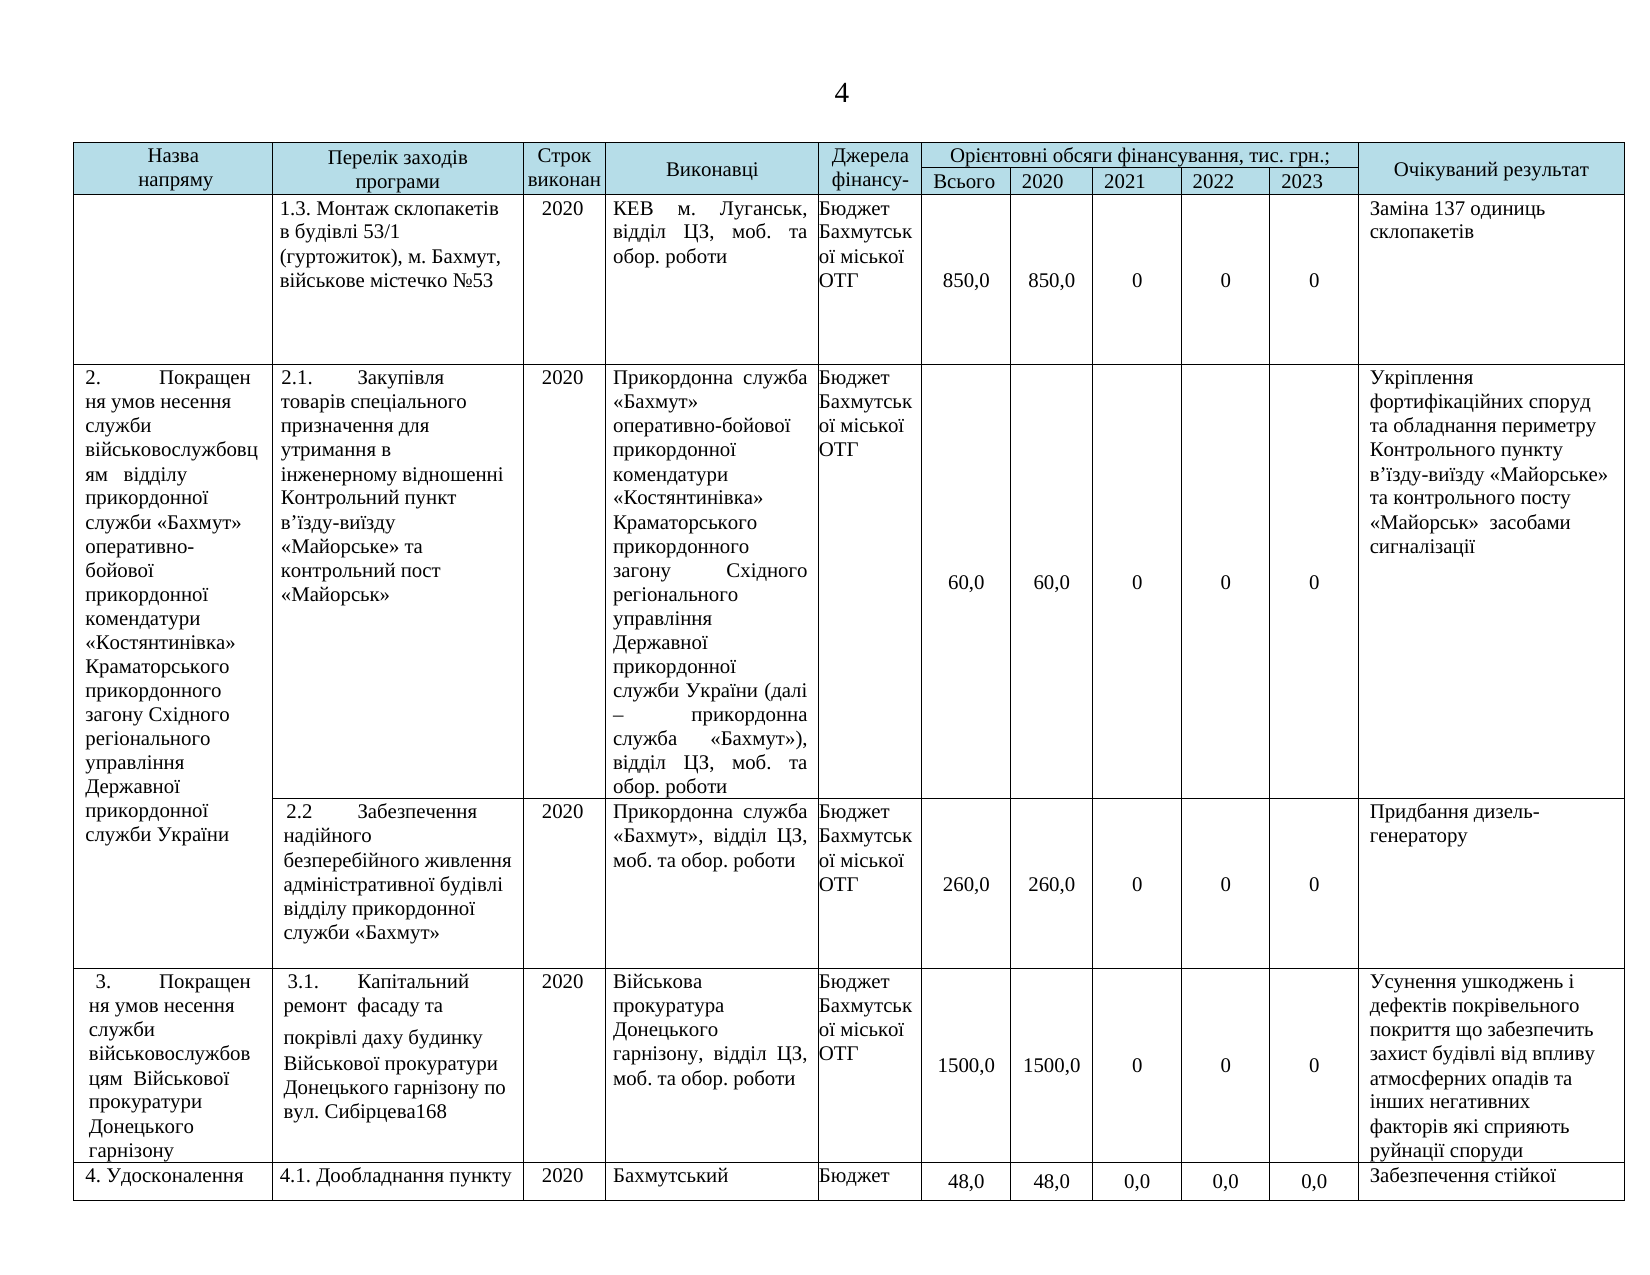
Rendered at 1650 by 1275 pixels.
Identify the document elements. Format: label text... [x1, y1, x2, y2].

table_cell Бюджет Бахмутської міської ОТГ [819, 195, 921, 364]
table_cell 4.1. Дообладнання пункту управління оперативної групи територіальної оборони міста Бахмут [273, 1163, 523, 1200]
table_cell 0 [1182, 195, 1269, 364]
table_cell 0 [1270, 195, 1358, 364]
table_cell Прикордонна служба «Бахмут» оперативно-бойової прикордонної комендатури «Костянтинівка» Краматорського прикордонного загону Східного регіонального управління Державної прикордонної служби України (далі – прикордонна служба «Бахмут»), відділ ЦЗ, моб. та обор. роботи [606, 365, 818, 798]
table_header Назва напряму діяльності (завдання) [74, 143, 272, 194]
table_cell Покращення умов несення служби військовослужбовцям відділу прикордонної служби «Бахмут» оперативно-бойової прикордонної комендатури «Костянтинівка» Краматорського прикордонного загону Східного регіонального управління Державної прикордонної служби України [74, 365, 272, 968]
table_cell 0 [1182, 969, 1269, 1162]
table_cell 60,0 [1011, 365, 1092, 798]
table_cell 48,0 [922, 1163, 1010, 1200]
table_cell 0 [1093, 799, 1181, 968]
table_cell 2020 [524, 1163, 605, 1200]
table_cell Бахмутський об’єднаний міський військовий комісаріат (далі - Бахмутський ОМВК), відділ ЦЗ, моб. та обор. роботи [606, 1163, 818, 1200]
table_cell Укріплення фортифікаційних споруд та обладнання периметру Контрольного пункту в’їзду-виїзду «Майорське» та контрольного посту «Майорськ» засобами сигналізації [1359, 365, 1624, 798]
table_header Перелік заходів програми [273, 143, 523, 194]
table_cell Заміна 137 одиниць склопакетів [1359, 195, 1624, 364]
table_cell 260,0 [922, 799, 1010, 968]
table_cell КЕВ м. Луганськ, відділ ЦЗ, моб. та обор. роботи [606, 195, 818, 364]
table_cell 850,0 [922, 195, 1010, 364]
table_cell 1500,0 [1011, 969, 1092, 1162]
table_cell Військова прокуратура Донецького гарнізону, відділ ЦЗ, моб. та обор. роботи [606, 969, 818, 1162]
table_cell 2020 [1011, 168, 1092, 194]
table_cell 0,0 [1182, 1163, 1269, 1200]
table_cell 48,0 [1011, 1163, 1092, 1200]
table_cell Усунення ушкоджень і дефектів покрівельного покриття що забезпечить захист будівлі від впливу атмосферних опадів та інших негативних факторів які сприяють руйнації споруди [1359, 969, 1624, 1162]
table_cell Прикордонна служба «Бахмут», відділ ЦЗ, моб. та обор. роботи [606, 799, 818, 968]
table_cell 2020 [524, 799, 605, 968]
table_header Очікуваний результат [1359, 143, 1624, 194]
table_cell Бюджет Бахмутської міської ОТГ [819, 1163, 921, 1200]
table_cell Бюджет Бахмутської міської ОТГ [819, 969, 921, 1162]
table_cell Всього [922, 168, 1010, 194]
table_cell Бюджет Бахмутської міської ОТГ [819, 799, 921, 968]
table_cell Капітальний ремонт фасаду та покрівлі даху будинку Військової прокуратури Донецького гарнізону по вул. Сибірцева168 [273, 969, 523, 1162]
table_cell 0 [1182, 799, 1269, 968]
table_header Виконавці [606, 143, 818, 194]
table_cell 1500,0 [922, 969, 1010, 1162]
table_cell 2022 [1182, 168, 1269, 194]
table_cell Покращення умов несення служби військовослужбовцям Військової прокуратури Донецького гарнізону [74, 969, 272, 1162]
table_cell 0 [1093, 195, 1181, 364]
table_cell 0 [1270, 365, 1358, 798]
table_cell 2020 [524, 969, 605, 1162]
table_cell 850,0 [1011, 195, 1092, 364]
table_header Строк виконання заходу [524, 143, 605, 194]
table_cell 2021 [1093, 168, 1181, 194]
table_cell 2020 [524, 195, 605, 364]
table_cell Бюджет Бахмутської міської ОТГ [819, 365, 921, 798]
table_cell Придбання дизель-генератору [1359, 799, 1624, 968]
table_cell 60,0 [922, 365, 1010, 798]
table_cell 260,0 [1011, 799, 1092, 968]
table_cell 2020 [524, 365, 605, 798]
table_header Орієнтовні обсяги фінансування, тис. грн.; [922, 143, 1358, 167]
table_cell 0 [1270, 799, 1358, 968]
table_cell 0 [1093, 969, 1181, 1162]
table_cell 1.3. Монтаж склопакетів в будівлі 53/1 (гуртожиток), м. Бахмут, військове містечко №53 [273, 195, 523, 364]
table_cell 4. Удосконалення системи управління оперативної групи територіальної оборони міста Бахмут [74, 1163, 272, 1200]
table_cell 0 [1182, 365, 1269, 798]
table_cell 2023 [1270, 168, 1358, 194]
table_cell 0,0 [1270, 1163, 1358, 1200]
table_cell 0 [1093, 365, 1181, 798]
table_cell Забезпечення надійного безперебійного живлення адміністративної будівлі відділу прикордонної служби «Бахмут» [273, 799, 523, 968]
table_cell 0,0 [1093, 1163, 1181, 1200]
table_cell 0 [1270, 969, 1358, 1162]
table_header Джерела фінансу-вання [819, 143, 921, 194]
table_cell Закупівля товарів спеціального призначення для утримання в інженерному відношенні Контрольний пункт в’їзду-виїзду «Майорське» та контрольний пост «Майорськ» [273, 365, 523, 798]
